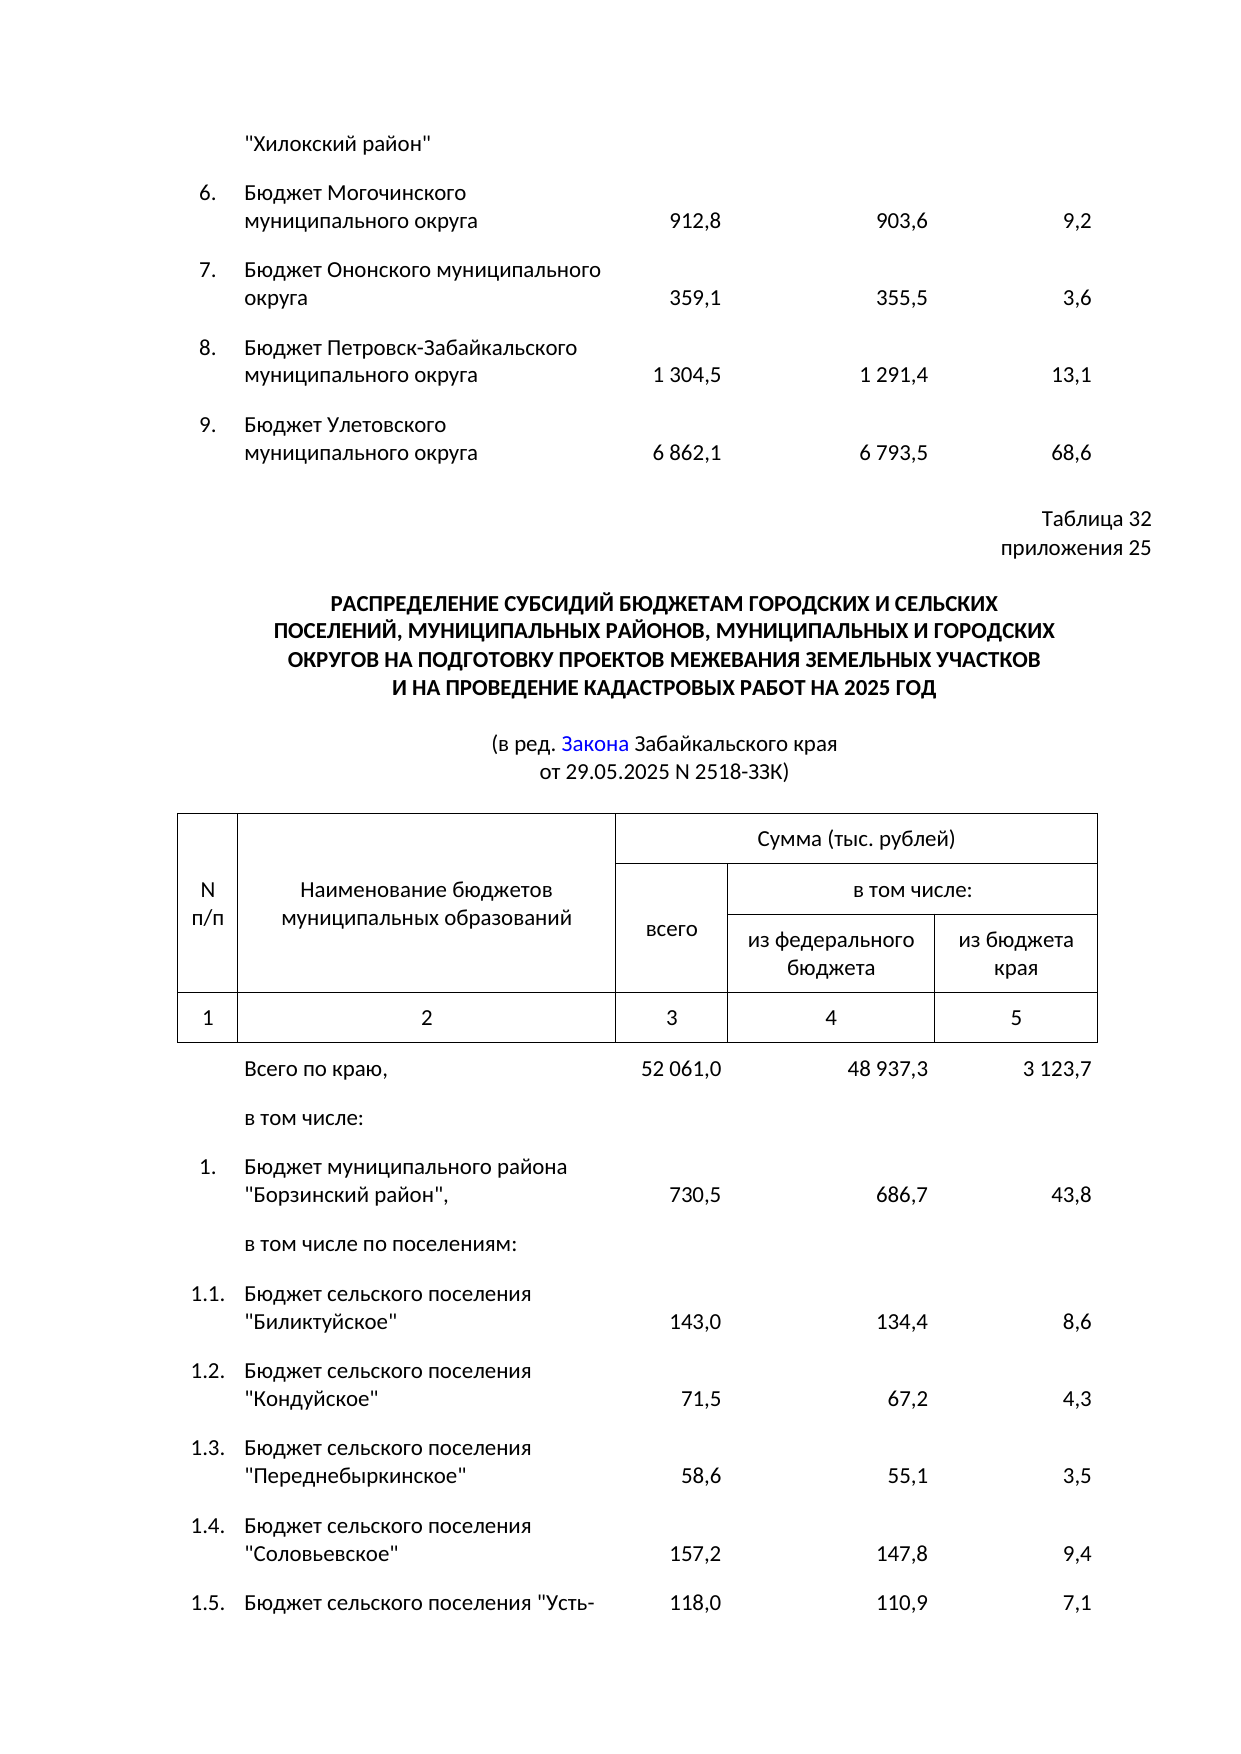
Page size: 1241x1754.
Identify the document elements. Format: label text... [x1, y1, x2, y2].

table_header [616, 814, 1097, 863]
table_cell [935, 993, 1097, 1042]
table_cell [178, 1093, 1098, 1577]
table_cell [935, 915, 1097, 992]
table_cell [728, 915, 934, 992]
text (в ред. Закона Забайкальского края [177, 729, 1152, 757]
title ПОСЕЛЕНИЙ, МУНИЦИПАЛЬНЫХ РАЙОНОВ, МУНИЦИПАЛЬНЫХ И ГОРОДСКИХ [177, 617, 1152, 645]
text приложения 25 [177, 533, 1152, 561]
title ОКРУГОВ НА ПОДГОТОВКУ ПРОЕКТОВ МЕЖЕВАНИЯ ЗЕМЕЛЬНЫХ УЧАСТКОВ [177, 645, 1152, 673]
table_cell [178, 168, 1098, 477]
text от 29.05.2025 N 2518-ЗЗК) [177, 757, 1152, 785]
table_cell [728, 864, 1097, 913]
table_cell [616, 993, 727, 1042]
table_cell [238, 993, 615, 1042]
title И НА ПРОВЕДЕНИЕ КАДАСТРОВЫХ РАБОТ НА 2025 ГОД [177, 673, 1152, 701]
title РАСПРЕДЕЛЕНИЕ СУБСИДИЙ БЮДЖЕТАМ ГОРОДСКИХ И СЕЛЬСКИХ [177, 589, 1152, 617]
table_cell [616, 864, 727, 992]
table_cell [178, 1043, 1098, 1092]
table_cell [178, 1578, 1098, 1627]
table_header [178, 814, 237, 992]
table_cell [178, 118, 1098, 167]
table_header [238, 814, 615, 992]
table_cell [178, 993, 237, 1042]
text Таблица 32 [177, 504, 1152, 533]
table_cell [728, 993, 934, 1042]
